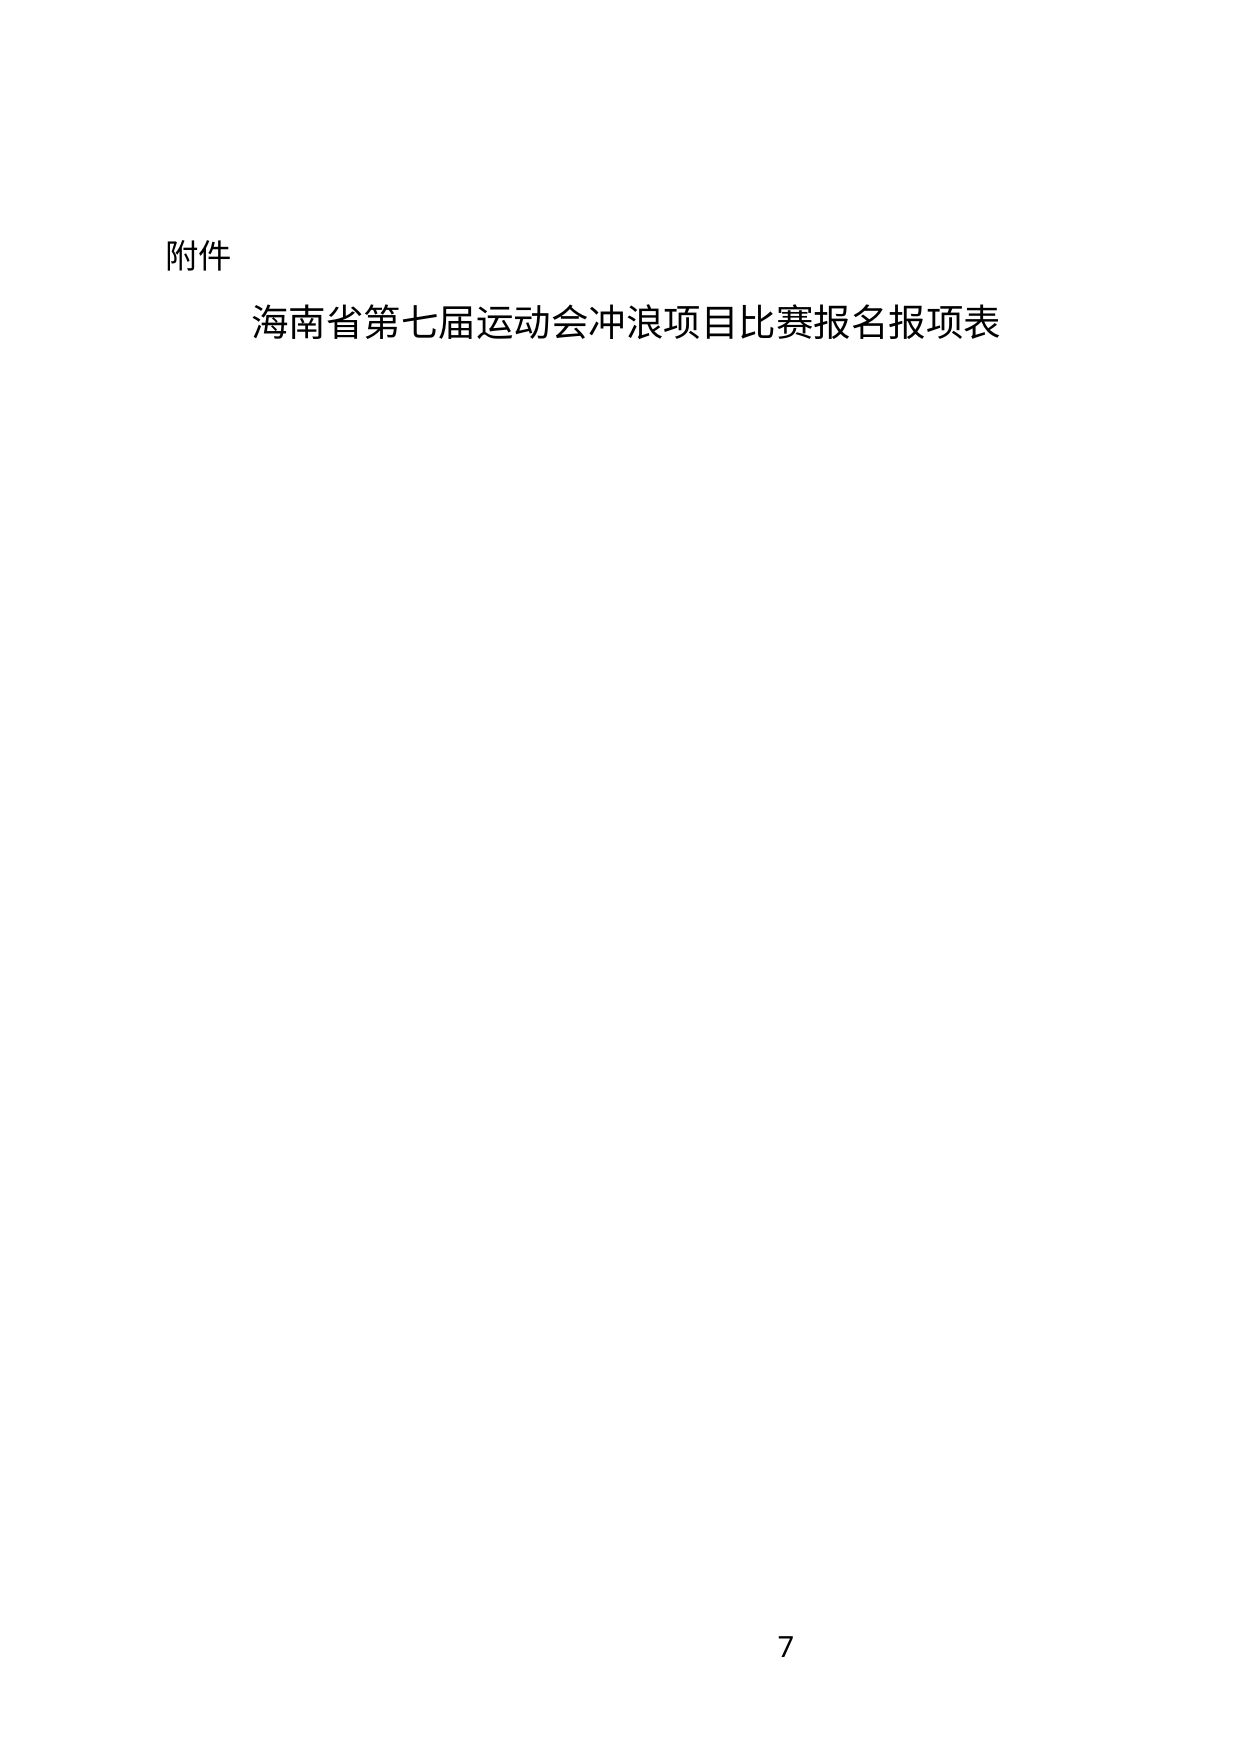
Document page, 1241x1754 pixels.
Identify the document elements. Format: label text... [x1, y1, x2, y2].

text 海南省第七届运动会冲浪项目比赛报名报项表 [165, 287, 1087, 353]
text 附件 [165, 220, 1087, 287]
